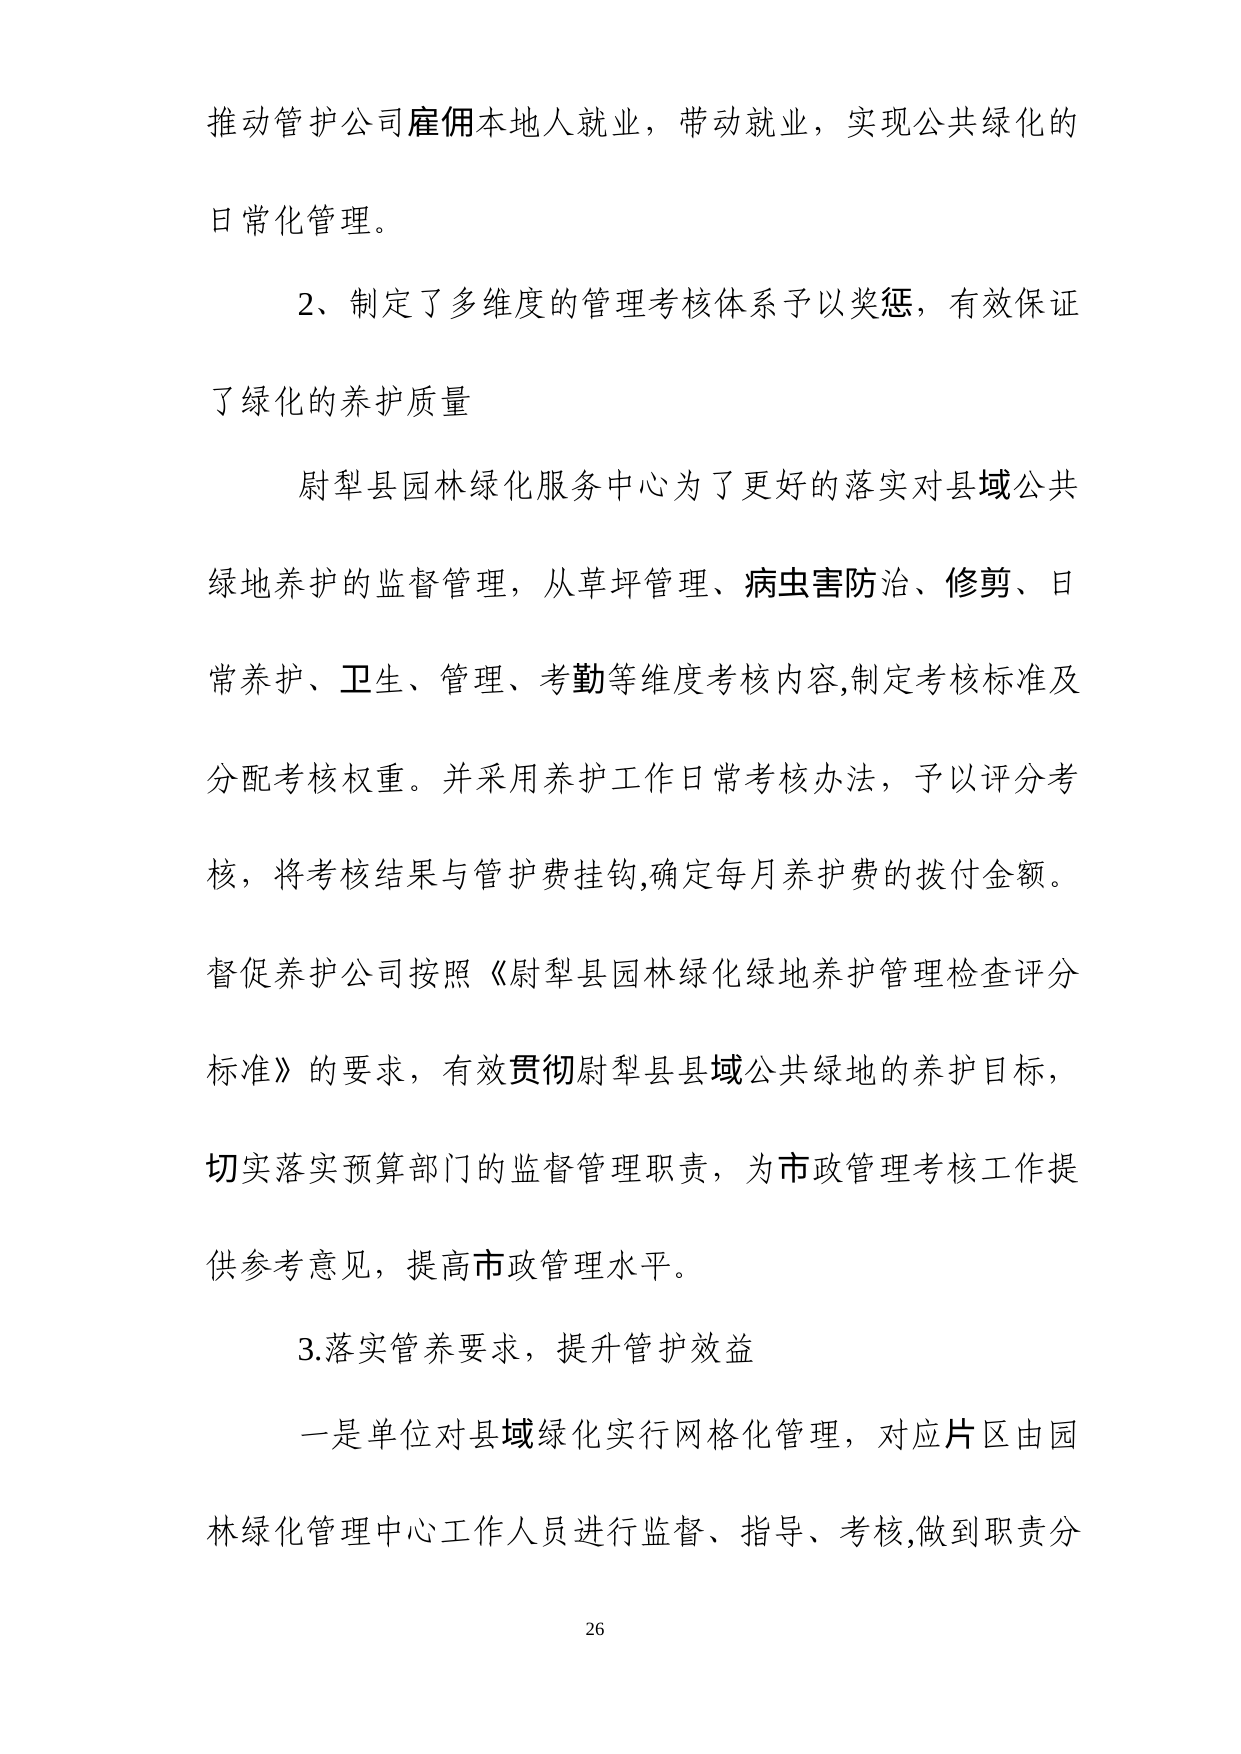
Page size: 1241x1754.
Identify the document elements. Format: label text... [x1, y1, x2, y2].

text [206, 1400, 1082, 1562]
text 3.落实管养要求，提升管护效益 [206, 1315, 1082, 1380]
text 2、制定了多维度的管理考核体系予以奖惩，有效保证了绿化的养护质量 [206, 269, 1082, 432]
text 尉犁县园林绿化服务中心为了更好的落实对县域公共绿地养护的监督管理，从草坪管理、病虫害防治、修剪、日常养护、卫生、管理、考勤等维度考核内容,制定考核标准及分配考核权重。并采用养护工作日常考核办法，予以评分考核，将考核结果与管护费挂钩,确定每月养护费的拨付金额。督促养护公司按照《尉犁县园林绿化绿地养护管理检查评分标准》的要求，有效贯彻尉犁县县域公共绿地的养护目标，切实落实预算部门的监督管理职责，为市政管理考核工作提供参考意见，提高市政管理水平。 [206, 451, 1082, 1296]
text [206, 88, 1082, 250]
